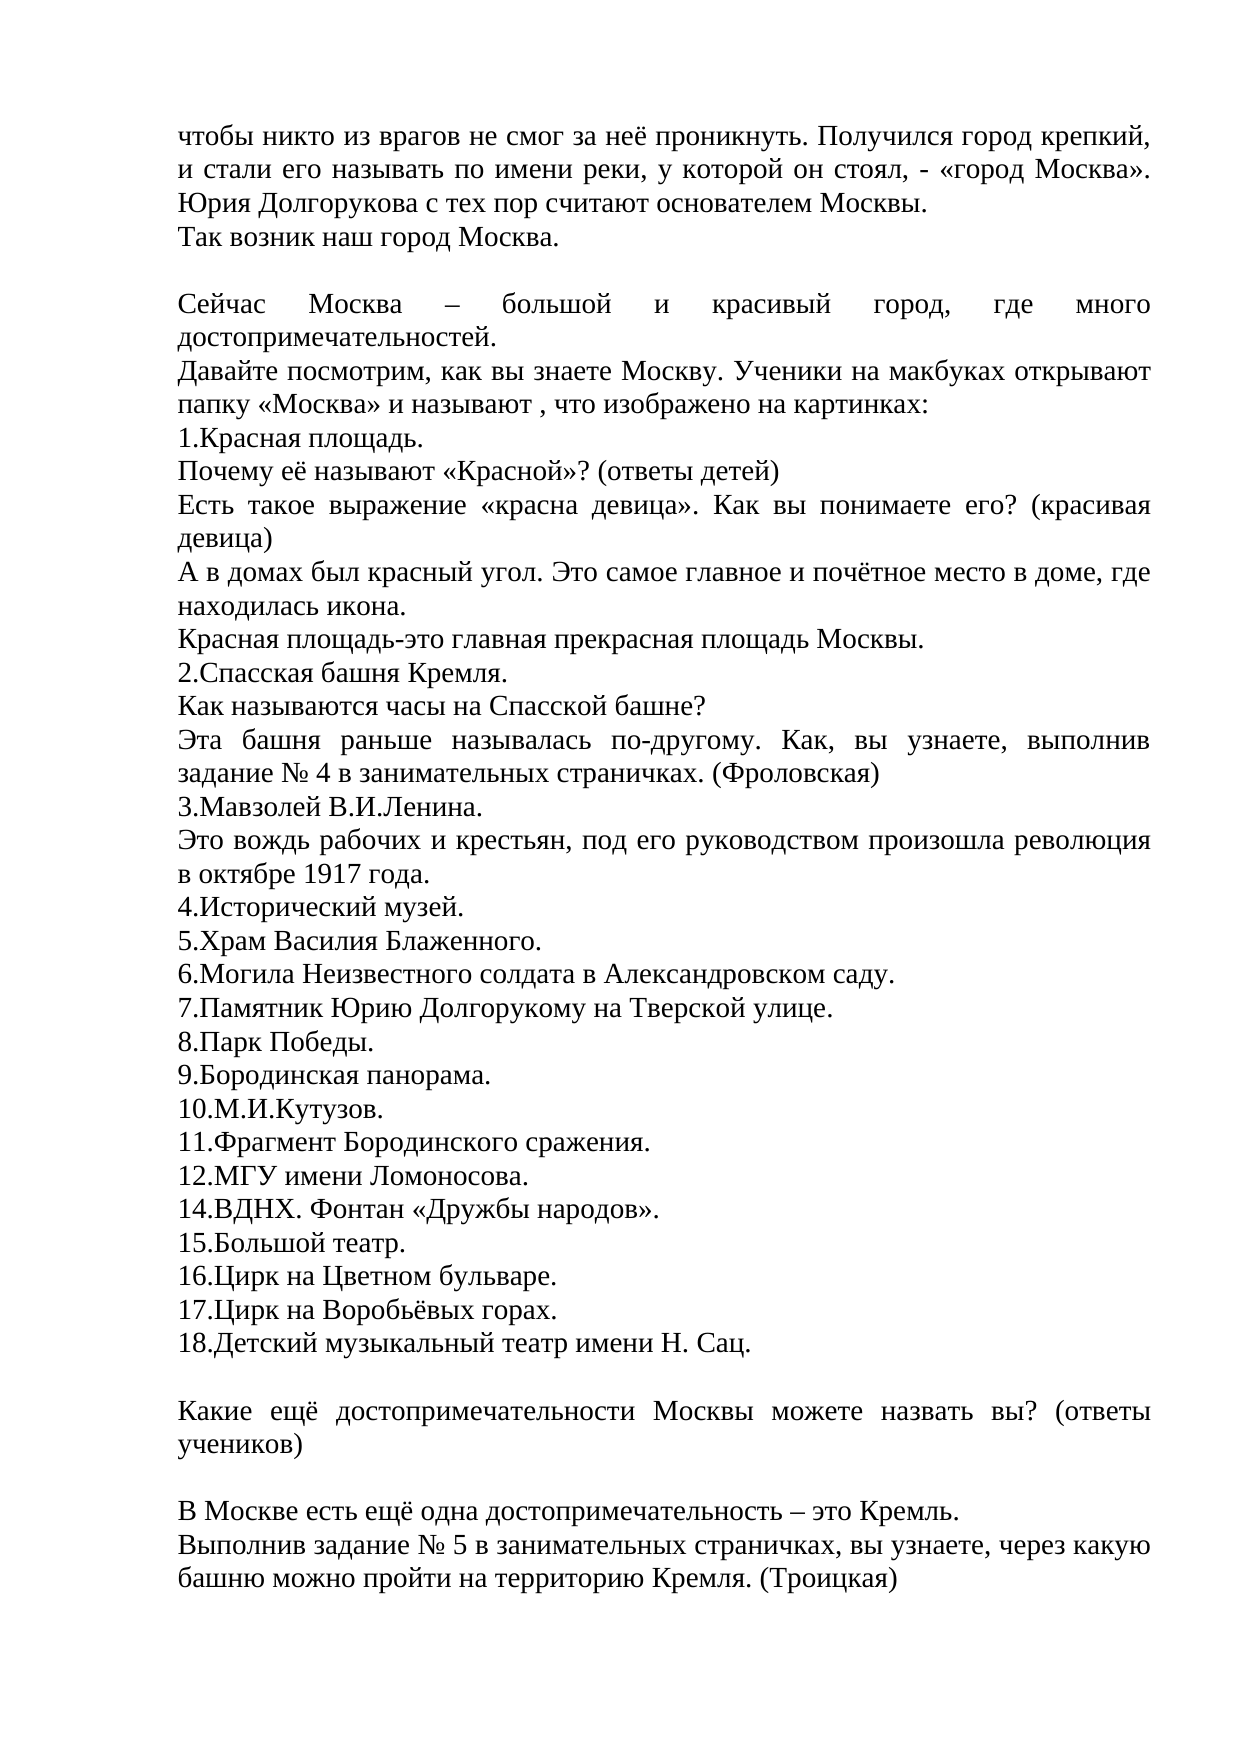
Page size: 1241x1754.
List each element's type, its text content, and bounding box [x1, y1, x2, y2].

text Это вождь рабочих и крестьян, под его руководством произошла революция в октябре 1917 года. [177, 822, 1152, 889]
text 16.Цирк на Цветном бульваре. [177, 1258, 1152, 1292]
text 2.Спасская башня Кремля. [177, 655, 1152, 688]
text Сейчас Москва – большой и красивый город, где много достопримечательностей. [177, 286, 1152, 353]
text 12.МГУ имени Ломоносова. [177, 1158, 1152, 1191]
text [177, 118, 1152, 219]
text 9.Бородинская панорама. [177, 1057, 1152, 1091]
text 15.Большой театр. [177, 1225, 1152, 1258]
text Эта башня раньше называлась по-другому. Как, вы узнаете, выполнив задание № 4 в занимательных страничках. (Фроловская) [177, 722, 1152, 789]
text 6.Могила Неизвестного солдата в Александровском саду. [177, 957, 1152, 990]
text 4.Исторический музей. [177, 889, 1152, 923]
text Красная площадь-это главная прекрасная площадь Москвы. [177, 621, 1152, 655]
text Выполнив задание № 5 в занимательных страничках, вы узнаете, через какую башню можно пройти на территорию Кремля. (Троицкая) [177, 1527, 1152, 1594]
text А в домах был красный угол. Это самое главное и почётное место в доме, где находилась икона. [177, 554, 1152, 621]
text Почему её называют «Красной»? (ответы детей) [177, 453, 1152, 487]
text 8.Парк Победы. [177, 1024, 1152, 1057]
text 10.М.И.Кутузов. [177, 1091, 1152, 1124]
text В Москве есть ещё одна достопримечательность – это Кремль. [177, 1493, 1152, 1527]
text Какие ещё достопримечательности Москвы можете назвать вы? (ответы учеников) [177, 1393, 1152, 1460]
text 17.Цирк на Воробьёвых горах. [177, 1292, 1152, 1326]
text 7.Памятник Юрию Долгорукому на Тверской улице. [177, 990, 1152, 1024]
text 5.Храм Василия Блаженного. [177, 923, 1152, 957]
text Давайте посмотрим, как вы знаете Москву. Ученики на макбуках открывают папку «Москва» и называют , что изображено на картинках: [177, 353, 1152, 420]
text Как называются часы на Спасской башне? [177, 688, 1152, 722]
text 1.Красная площадь. [177, 420, 1152, 453]
text 11.Фрагмент Бородинского сражения. [177, 1124, 1152, 1158]
text 18.Детский музыкальный театр имени Н. Сац. [177, 1326, 1152, 1359]
text Есть такое выражение «красна девица». Как вы понимаете его? (красивая девица) [177, 487, 1152, 554]
text 14.ВДНХ. Фонтан «Дружбы народов». [177, 1191, 1152, 1225]
text Так возник наш город Москва. [177, 219, 1152, 252]
text 3.Мавзолей В.И.Ленина. [177, 789, 1152, 822]
